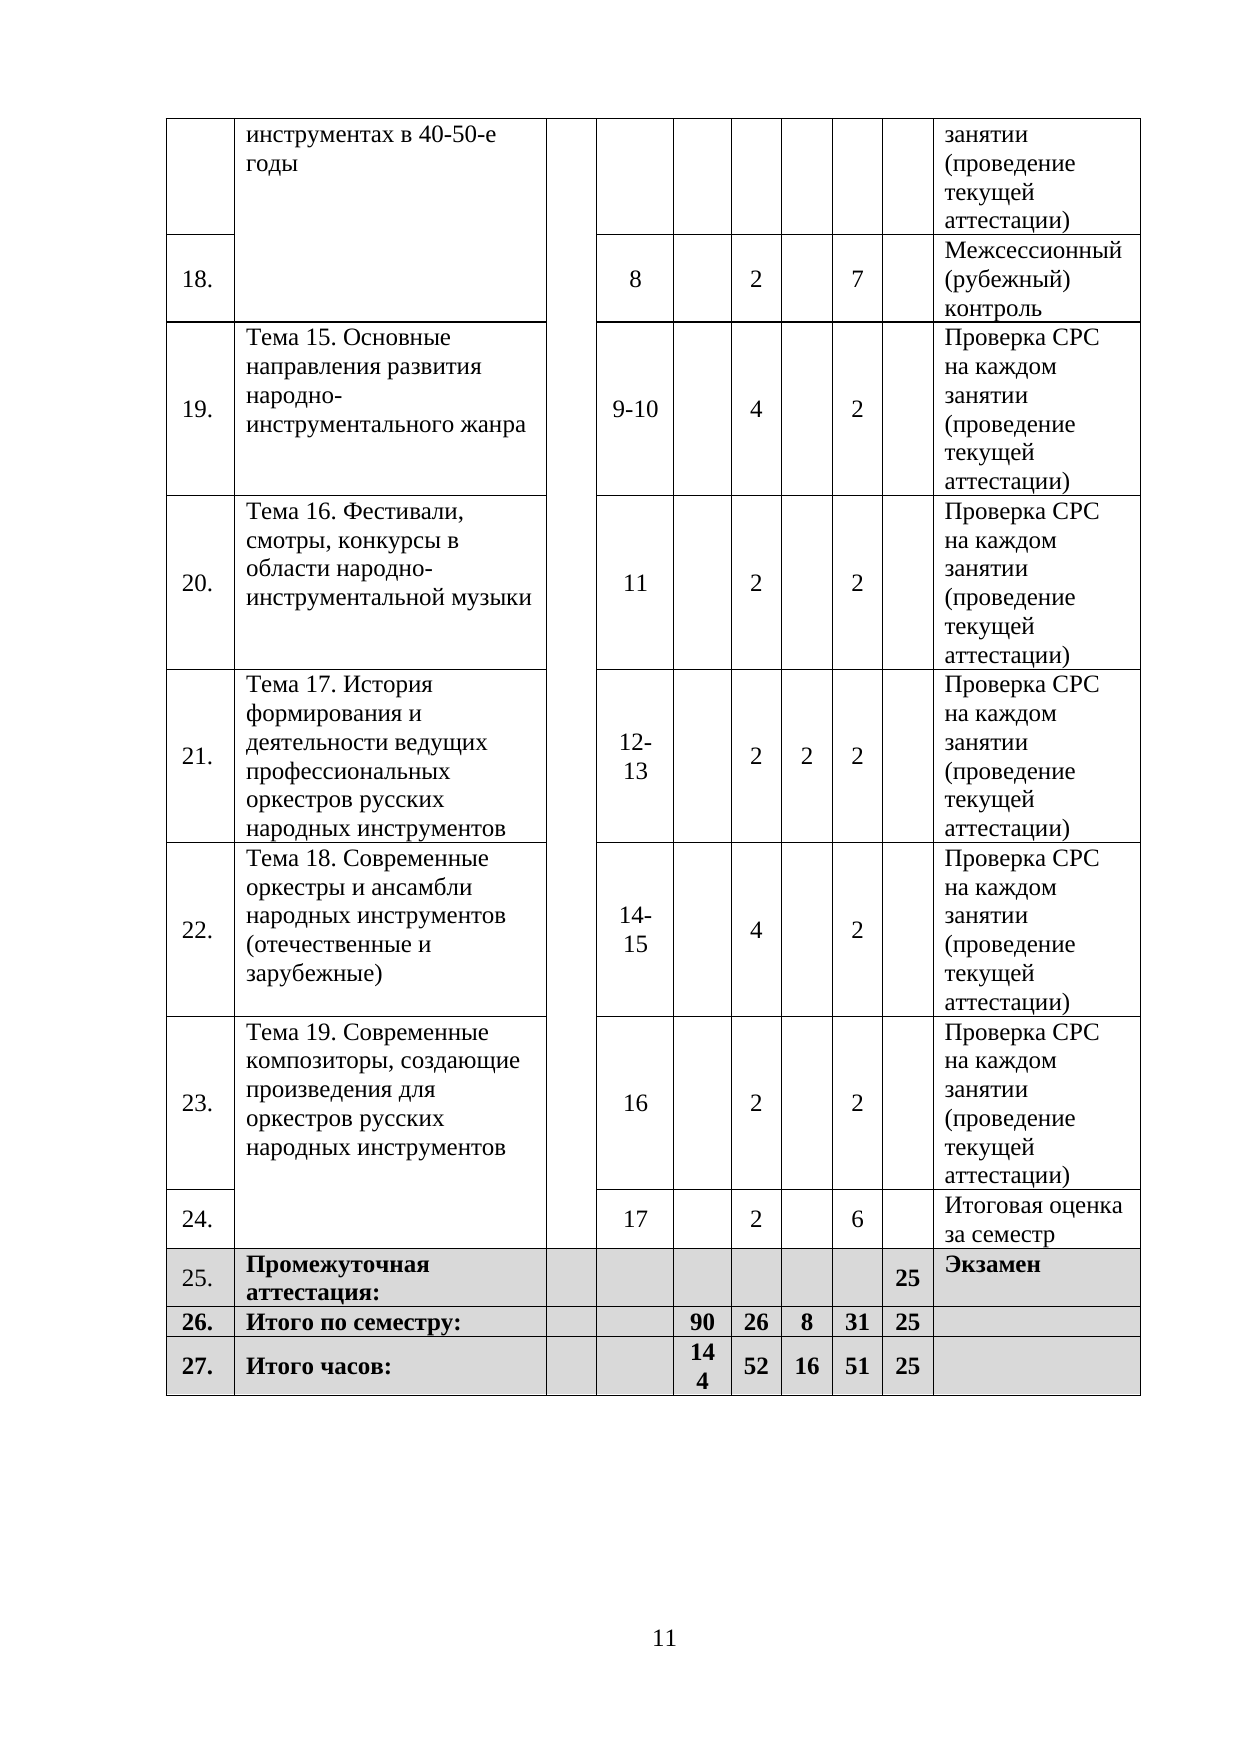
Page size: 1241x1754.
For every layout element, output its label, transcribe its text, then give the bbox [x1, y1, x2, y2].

table_cell 2 [732, 496, 781, 668]
table_cell [883, 119, 933, 234]
table_cell Межсессионный (рубежный) контроль [934, 235, 1140, 321]
table_cell Проверка СРС на каждом занятии (проведение текущей аттестации) [934, 1017, 1140, 1189]
table_cell 8 [782, 1307, 832, 1336]
table_cell Итого часов: [235, 1337, 546, 1394]
table_cell Промежуточная аттестация: [235, 1249, 546, 1306]
table_cell [597, 1249, 673, 1306]
table_cell 17 [597, 1190, 673, 1248]
table_cell [934, 1337, 1140, 1394]
table_cell 12-13 [597, 670, 673, 842]
table_cell 2 [833, 119, 882, 234]
table_cell [547, 1337, 596, 1394]
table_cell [934, 119, 1140, 234]
table_cell [883, 1017, 933, 1189]
table_cell [782, 1017, 832, 1189]
table_cell [167, 119, 234, 234]
table_cell [782, 843, 832, 1016]
table_cell 25 [883, 1249, 933, 1306]
table_cell [674, 119, 731, 234]
table_cell 26 [732, 1307, 781, 1336]
table_cell 2 [833, 670, 882, 842]
table_cell [167, 1307, 234, 1336]
table_cell Проверка СРС на каждом занятии (проведение текущей аттестации) [934, 323, 1140, 495]
table_cell [782, 1190, 832, 1248]
table_cell [674, 235, 731, 321]
table_cell Тема 16. Фестивали, смотры, конкурсы в области народно-инструментальной музыки [235, 496, 546, 668]
table_cell 11 [597, 496, 673, 668]
table_cell 25 [883, 1337, 933, 1394]
table_cell Проверка СРС на каждом занятии (проведение текущей аттестации) [934, 670, 1140, 842]
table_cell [235, 119, 546, 321]
table_cell 8 [597, 235, 673, 321]
table_cell [167, 1190, 234, 1248]
table_cell 2 [833, 843, 882, 1016]
table_cell [782, 496, 832, 668]
table_cell [732, 1249, 781, 1306]
table_cell 16 [782, 1337, 832, 1394]
table_cell Тема 18. Современные оркестры и ансамбли народных инструментов (отечественные и зарубежные) [235, 843, 546, 1016]
table_cell 31 [833, 1307, 882, 1336]
table_cell 144 [674, 1337, 731, 1394]
table_cell [883, 323, 933, 495]
table_cell 2 [732, 235, 781, 321]
table_cell [883, 235, 933, 321]
table_cell [674, 323, 731, 495]
table_cell 25 [883, 1307, 933, 1336]
table_cell [167, 1337, 234, 1394]
table_cell [167, 496, 234, 668]
table_cell 16 [597, 1017, 673, 1189]
table_cell [782, 235, 832, 321]
table_cell Проверка СРС на каждом занятии (проведение текущей аттестации) [934, 843, 1140, 1016]
table_cell [883, 496, 933, 668]
table_cell Итого по семестру: [235, 1307, 546, 1336]
table_cell 2 [732, 1017, 781, 1189]
table_cell [833, 1249, 882, 1306]
table_cell [782, 323, 832, 495]
table_cell 2 [833, 323, 882, 495]
table_cell Тема 19. Современные композиторы, создающие произведения для оркестров русских народных инструментов [235, 1017, 546, 1248]
table_cell [674, 843, 731, 1016]
table_cell 9-10 [597, 323, 673, 495]
table_cell [547, 1307, 596, 1336]
table_cell [782, 119, 832, 234]
table_cell Проверка СРС на каждом занятии (проведение текущей аттестации) [934, 496, 1140, 668]
table_cell [167, 1017, 234, 1189]
table_cell 2 [732, 1190, 781, 1248]
table_cell 4 [732, 843, 781, 1016]
table_cell [883, 1190, 933, 1248]
table_cell 52 [732, 1337, 781, 1394]
table_cell [674, 1017, 731, 1189]
table_cell 7 [597, 119, 673, 234]
table_cell [883, 670, 933, 842]
table_cell [674, 496, 731, 668]
table_cell [597, 1307, 673, 1336]
table_cell [782, 1249, 832, 1306]
table_cell [167, 323, 234, 495]
table_cell [597, 1337, 673, 1394]
table_cell Экзамен [934, 1249, 1140, 1306]
table_cell [934, 1307, 1140, 1336]
table_cell 7 [833, 235, 882, 321]
table_cell [167, 843, 234, 1016]
table_cell 51 [833, 1337, 882, 1394]
table_cell [547, 1249, 596, 1306]
table_cell [167, 1249, 234, 1306]
table_cell 6 [833, 1190, 882, 1248]
table_cell [167, 235, 234, 321]
table_cell 14-15 [597, 843, 673, 1016]
table_cell 4 [732, 323, 781, 495]
table_cell 2 [732, 119, 781, 234]
table_cell 90 [674, 1307, 731, 1336]
table_cell [883, 843, 933, 1016]
table_cell 2 [732, 670, 781, 842]
table_cell 2 [833, 496, 882, 668]
table_cell [674, 1249, 731, 1306]
table_cell Итоговая оценка за семестр [934, 1190, 1140, 1248]
table_cell Тема 17. История формирования и деятельности ведущих профессиональных оркестров русских народных инструментов [235, 670, 546, 842]
table_cell 2 [833, 1017, 882, 1189]
table_cell Тема 15. Основные направления развития народно-инструментального жанра [235, 323, 546, 495]
table_cell [167, 670, 234, 842]
table_cell [674, 1190, 731, 1248]
table_cell 2 [782, 670, 832, 842]
table_cell [674, 670, 731, 842]
